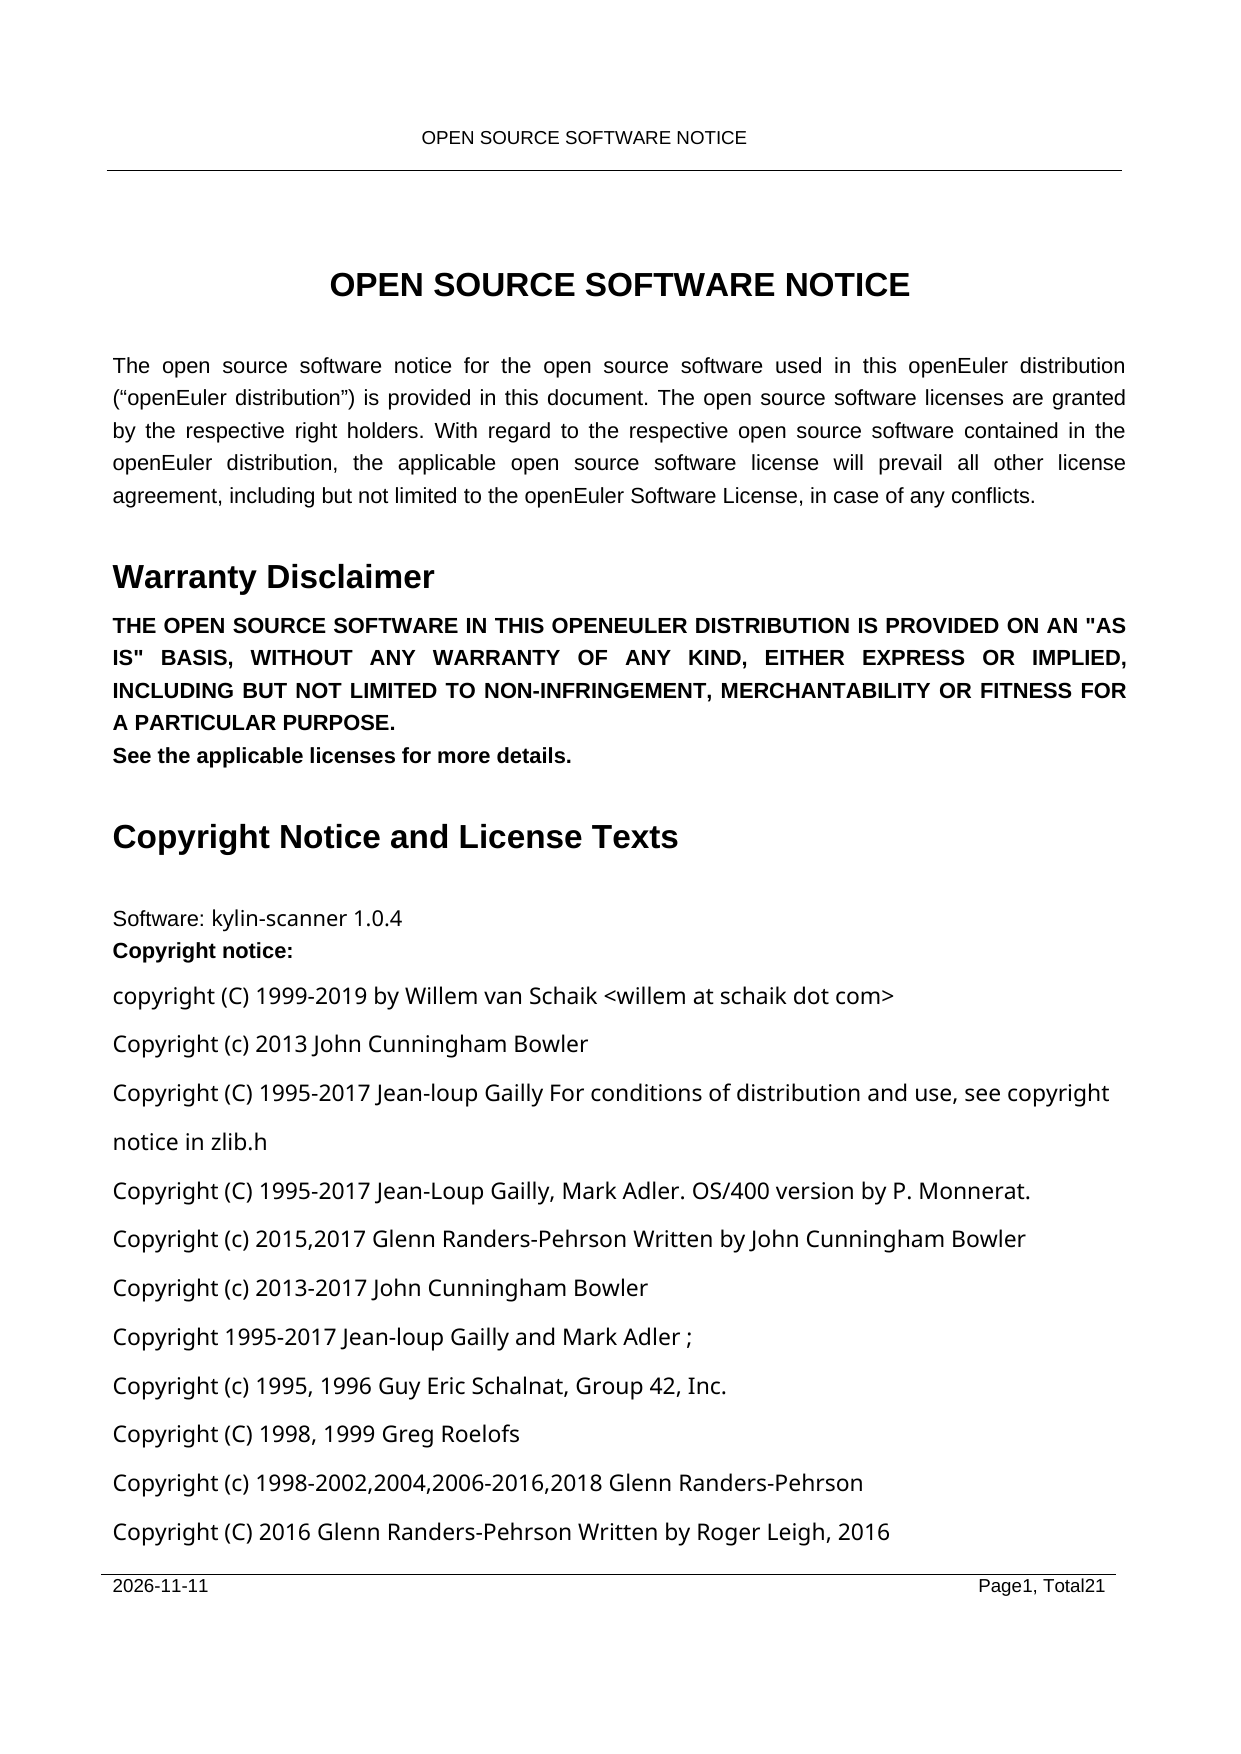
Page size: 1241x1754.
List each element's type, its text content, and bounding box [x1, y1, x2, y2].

text Copyright notice: [112, 934, 1128, 966]
text THE OPEN SOURCE SOFTWARE IN THIS OPENEULER DISTRIBUTION IS PROVIDED ON AN "AS IS" BASIS, WITHOUT ANY WARRANTY OF ANY KIND, EITHER EXPRESS OR IMPLIED, INCLUDING BUT NOT LIMITED TO NON-INFRINGEMENT, MERCHANTABILITY OR FITNESS FOR A PARTICULAR PURPOSE. See the applicable licenses for more details. [112, 609, 1128, 771]
text The open source software notice for the open source software used in this openEuler distribution (“openEuler distribution”) is provided in this document. The open source software licenses are granted by the respective right holders. With regard to the respective open source software contained in the openEuler distribution, the applicable open source software license will prevail all other license agreement, including but not limited to the openEuler Software License, in case of any conflicts. [112, 349, 1128, 511]
text Warranty Disclaimer [112, 544, 1128, 609]
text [112, 979, 1128, 1548]
text OPEN SOURCE SOFTWARE NOTICE [112, 251, 1128, 316]
text Copyright Notice and License Texts [112, 804, 1128, 869]
text Software: kylin-scanner 1.0.4 [112, 901, 1128, 934]
